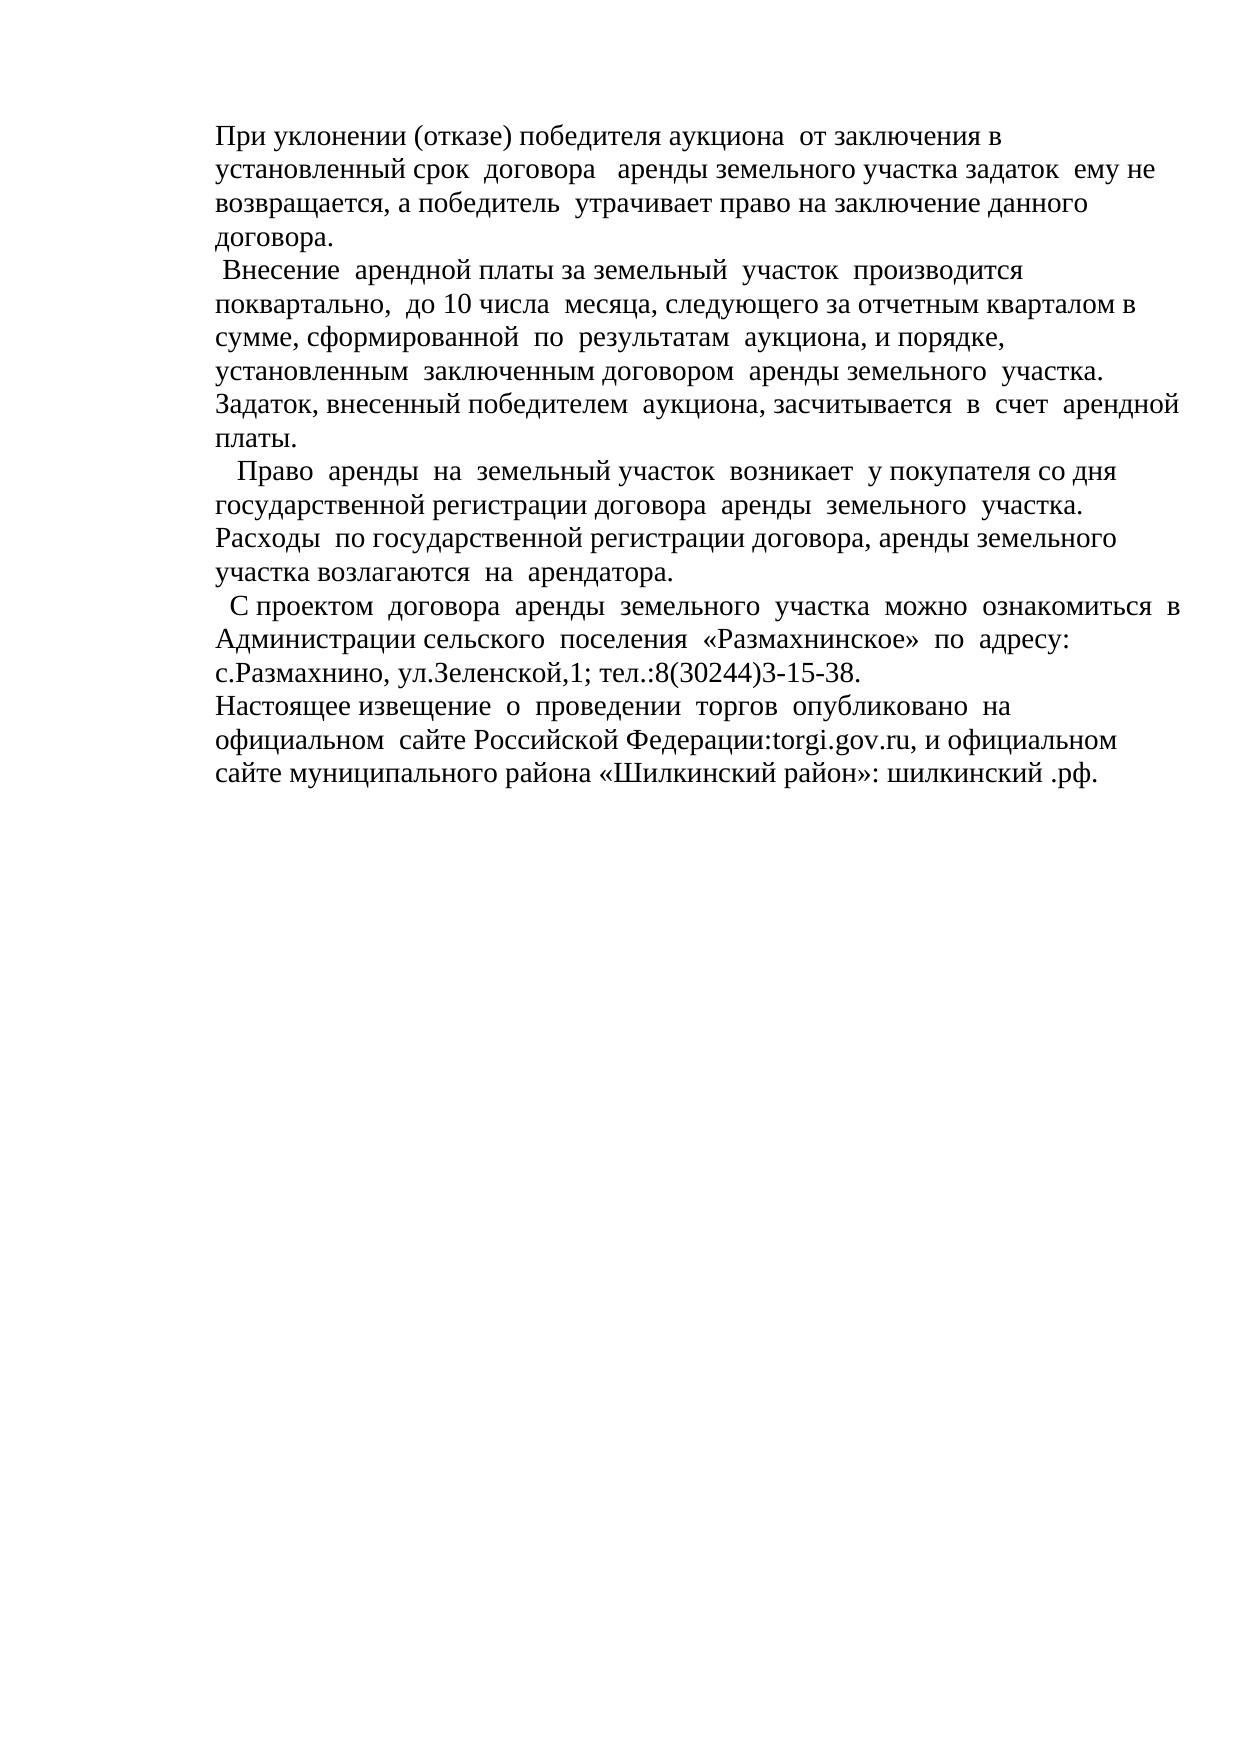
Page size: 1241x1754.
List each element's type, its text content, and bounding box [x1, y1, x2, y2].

text При уклонении (отказе) победителя аукциона от заключения в установленный срок договора аренды земельного участка задаток ему не возвращается, а победитель утрачивает право на заключение данного договора. [215, 118, 1181, 252]
text Право аренды на земельный участок возникает у покупателя со дня государственной регистрации договора аренды земельного участка. Расходы по государственной регистрации договора, аренды земельного участка возлагаются на арендатора. [215, 453, 1181, 588]
text Внесение арендной платы за земельный участок производится поквартально, до 10 числа месяца, следующего за отчетным кварталом в сумме, сформированной по результатам аукциона, и порядке, установленным заключенным договором аренды земельного участка. Задаток, внесенный победителем аукциона, засчитывается в счет арендной платы. [215, 252, 1181, 453]
text Настоящее извещение о проведении торгов опубликовано на официальном сайте Российской Федерации:torgi.gov.ru, и официальном сайте муниципального района «Шилкинский район»: шилкинский .рф. [215, 688, 1181, 789]
text С проектом договора аренды земельного участка можно ознакомиться в Администрации сельского поселения «Размахнинское» по адресу: с.Размахнино, ул.Зеленской,1; тел.:8(30244)3-15-38. [215, 588, 1181, 688]
